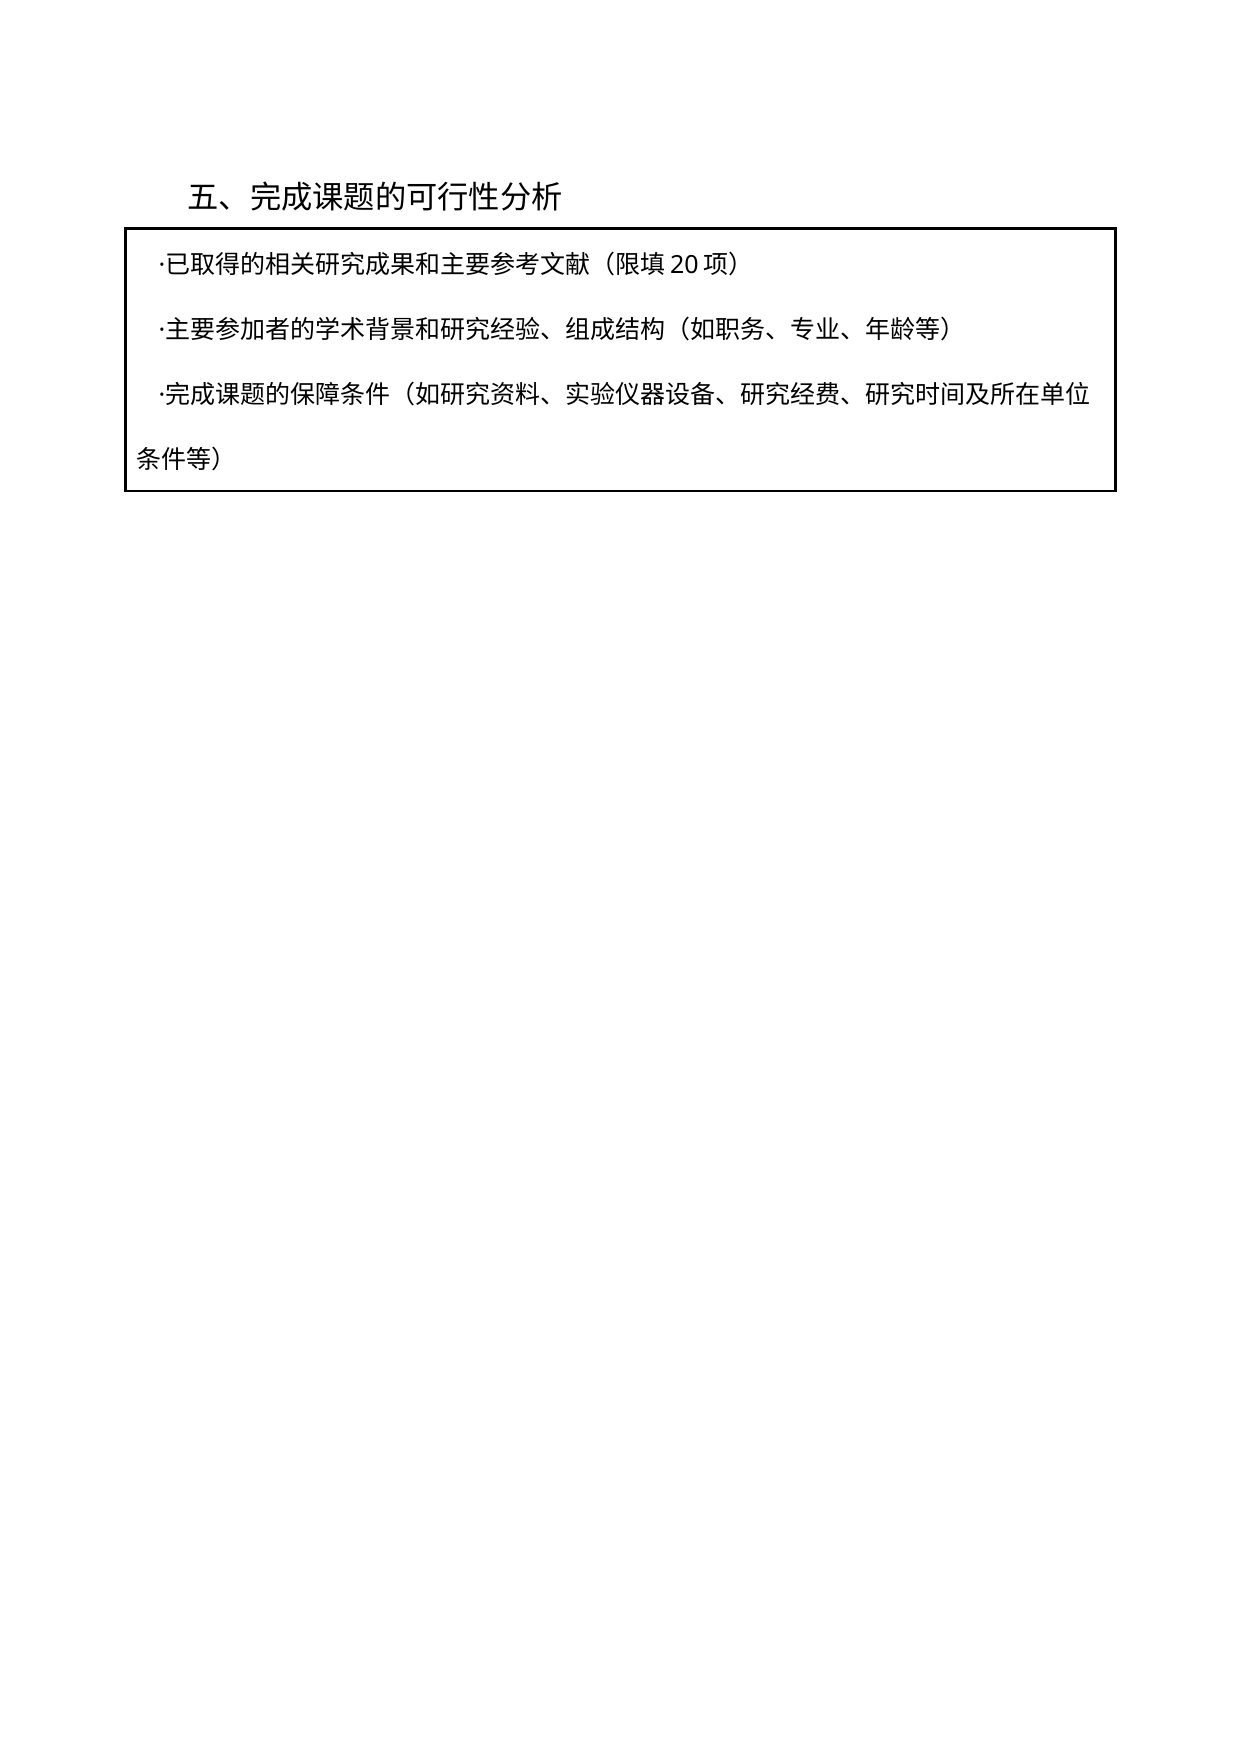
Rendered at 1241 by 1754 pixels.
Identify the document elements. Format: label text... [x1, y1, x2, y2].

table_header ·已取得的相关研究成果和主要参考文献（限填20项） ·主要参加者的学术背景和研究经验、组成结构（如职务、专业、年龄等） ·完成课题的保障条件（如研究资料、实验仪器设备、研究经费、研究时间及所在单位条件等） [127, 230, 1114, 490]
text 五、完成课题的可行性分析 [187, 162, 1053, 227]
